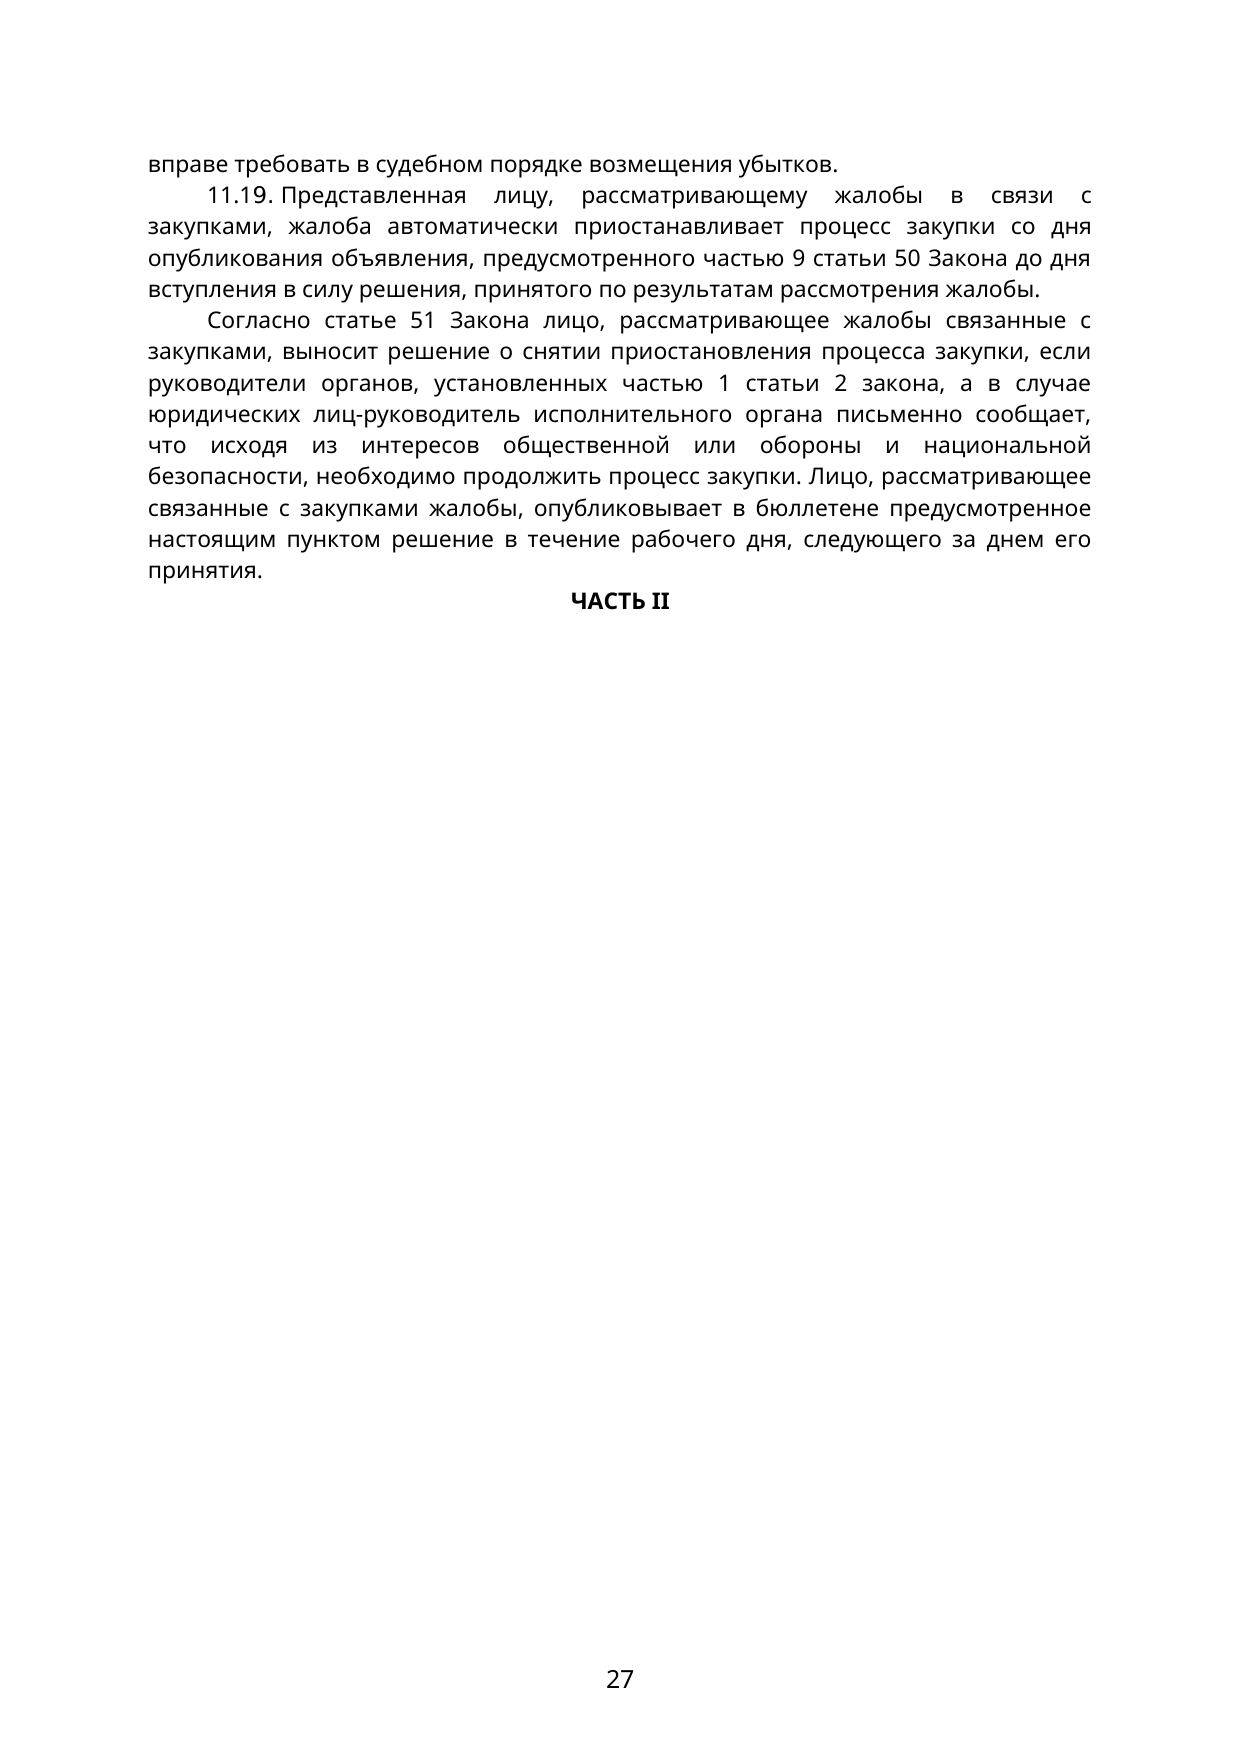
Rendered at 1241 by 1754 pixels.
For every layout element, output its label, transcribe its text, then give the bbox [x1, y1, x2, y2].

text Согласно статье 51 Закона лицо, рассматривающее жалобы связанные с закупками, выносит решение о снятии приостановления процесса закупки, если руководители органов, установленных частью 1 статьи 2 закона, а в случае юридических лиц-руководитель исполнительного органа письменно сообщает, что исходя из интересов общественной или обороны и национальной безопасности, необходимо продолжить процесс закупки. Лицо, рассматривающее связанные с закупками жалобы, опубликовывает в бюллетене предусмотренное настоящим пунктом решение в течение рабочего дня, следующего за днем его принятия. [148, 304, 1092, 585]
text 11.19. Представленная лицу, рассматривающему жалобы в связи с закупками, жалоба автоматически приостанавливает процесс закупки со дня опубликования объявления, предусмотренного частью 9 статьи 50 Закона до дня вступления в силу решения, принятого по результатам рассмотрения жалобы. [148, 179, 1092, 304]
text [148, 148, 1092, 179]
text ЧАСТЬ II [148, 585, 1092, 616]
